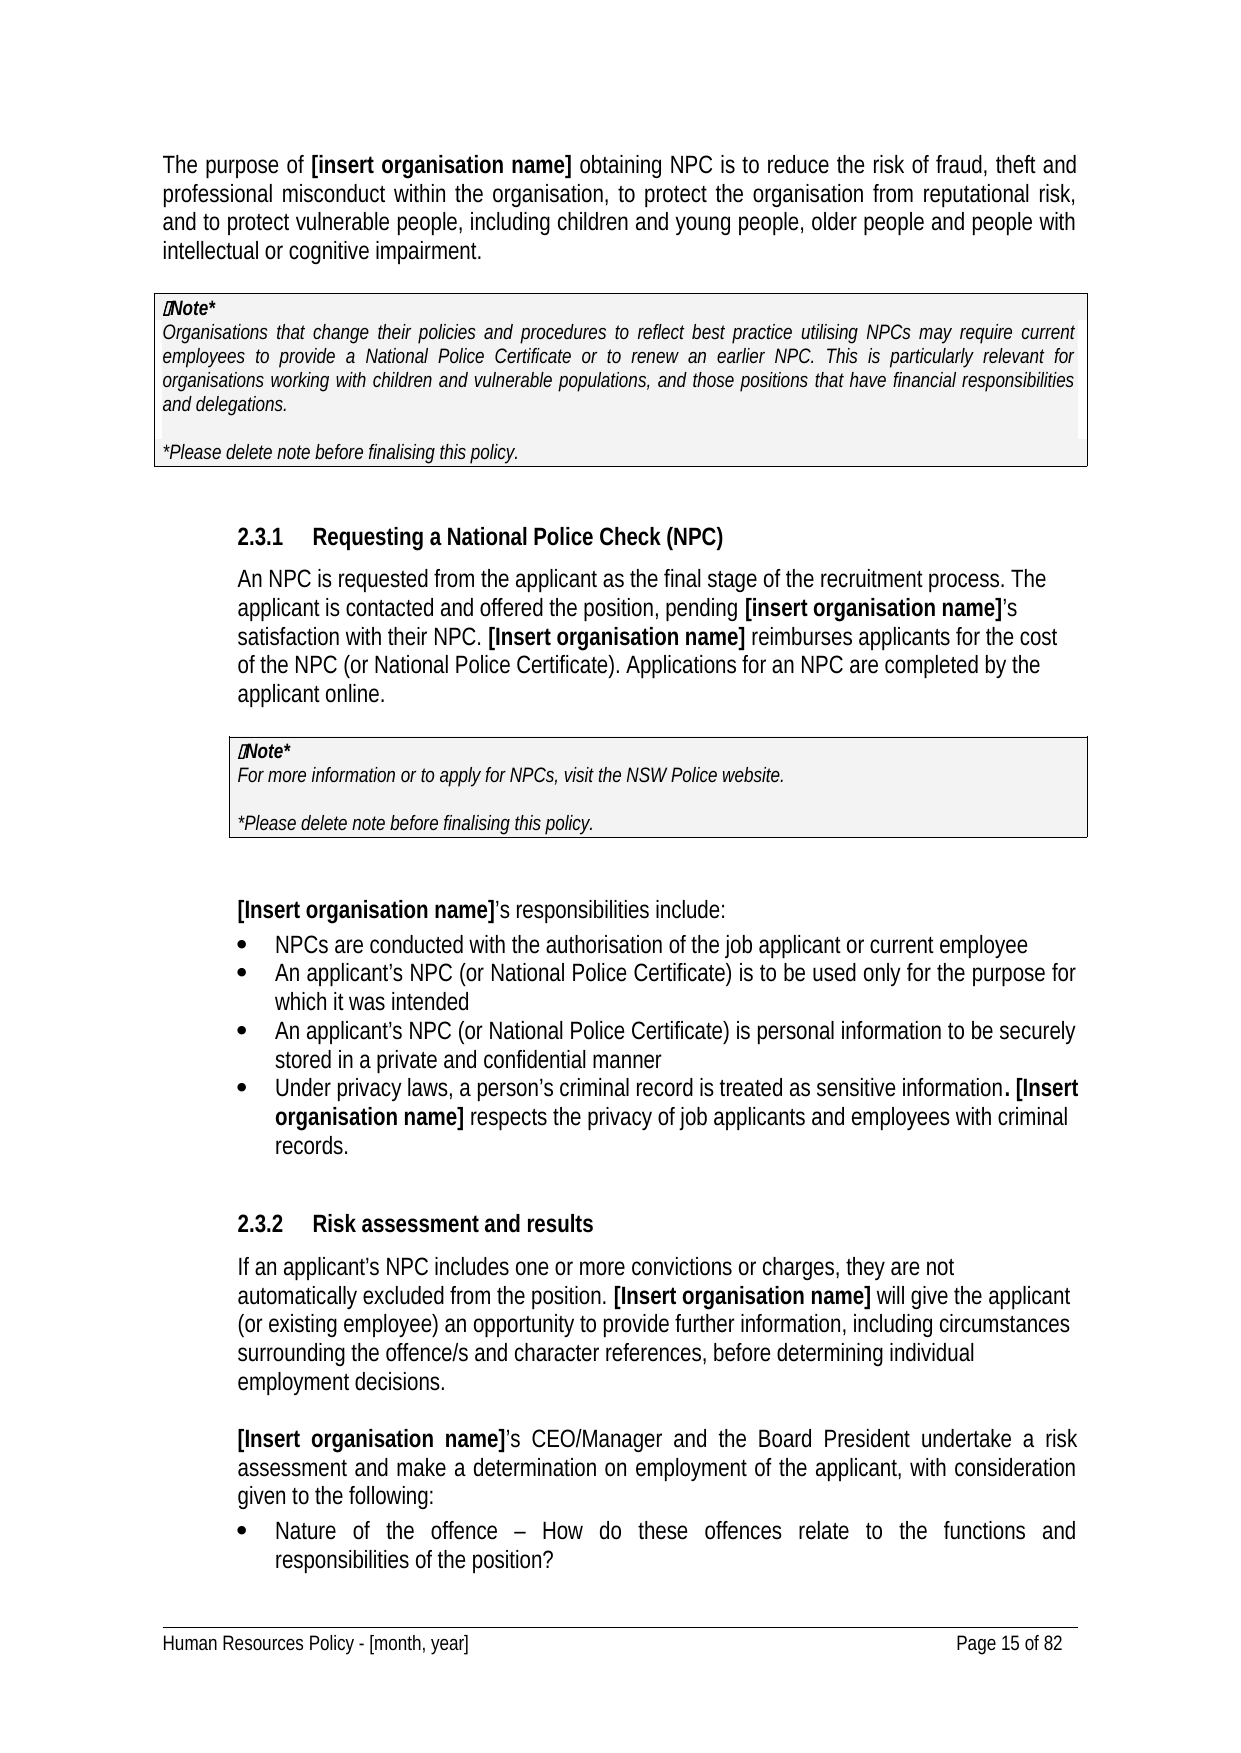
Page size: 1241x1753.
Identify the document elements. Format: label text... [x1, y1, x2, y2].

list An applicant’s NPC (or National Police Certificate) is personal information to be securely stored in a private and confidential manner [237, 1016, 1078, 1073]
text For more information or to apply for NPCs, visit the NSW Police website. [230, 760, 1087, 784]
text Note* [230, 738, 1087, 760]
text Note* [155, 294, 1087, 320]
list An applicant’s NPC (or National Police Certificate) is to be used only for the purpose for which it was intended [237, 958, 1078, 1016]
text *Please delete note before finalising this policy. [230, 808, 1087, 837]
list Under privacy laws, a person’s criminal record is treated as sensitive information. [Insert organisation name] respects the privacy of job applicants and employees with criminal records. [237, 1073, 1078, 1159]
text [Insert organisation name]’s CEO/Manager and the Board President undertake a risk assessment and make a determination on employment of the applicant, with consideration given to the following: [237, 1424, 1078, 1510]
list NPCs are conducted with the authorisation of the job applicant or current employee [237, 929, 1078, 958]
text An NPC is requested from the applicant as the final stage of the recruitment process. The applicant is contacted and offered the position, pending [insert organisation name]’s satisfaction with their NPC. [Insert organisation name] reimburses applicants for the cost of the NPC (or National Police Certificate). Applications for an NPC are completed by the applicant online. [237, 564, 1078, 708]
text If an applicant’s NPC includes one or more convictions or charges, they are not automatically excluded from the position. [Insert organisation name] will give the applicant (or existing employee) an opportunity to provide further information, including circumstances surrounding the offence/s and character references, before determining individual employment decisions. [237, 1252, 1078, 1395]
list Nature of the offence – How do these offences relate to the functions and responsibilities of the position? [237, 1516, 1078, 1573]
text [Insert organisation name]’s responsibilities include: [237, 895, 1078, 923]
subtitle 2.3.1 Requesting a National Police Check (NPC) [237, 479, 1078, 550]
subtitle 2.3.2 Risk assessment and results [237, 1209, 1078, 1238]
text *Please delete note before finalising this policy. [155, 437, 1087, 466]
text Organisations that change their policies and procedures to reflect best practice utilising NPCs may require current employees to provide a National Police Certificate or to renew an earlier NPC. This is particularly relevant for organisations working with children and vulnerable populations, and those positions that have financial responsibilities and delegations. [162, 320, 1078, 416]
text The purpose of [insert organisation name] obtaining NPC is to reduce the risk of fraud, theft and professional misconduct within the organisation, to protect the organisation from reputational risk, and to protect vulnerable people, including children and young people, older people and people with intellectual or cognitive impairment. [162, 150, 1078, 264]
